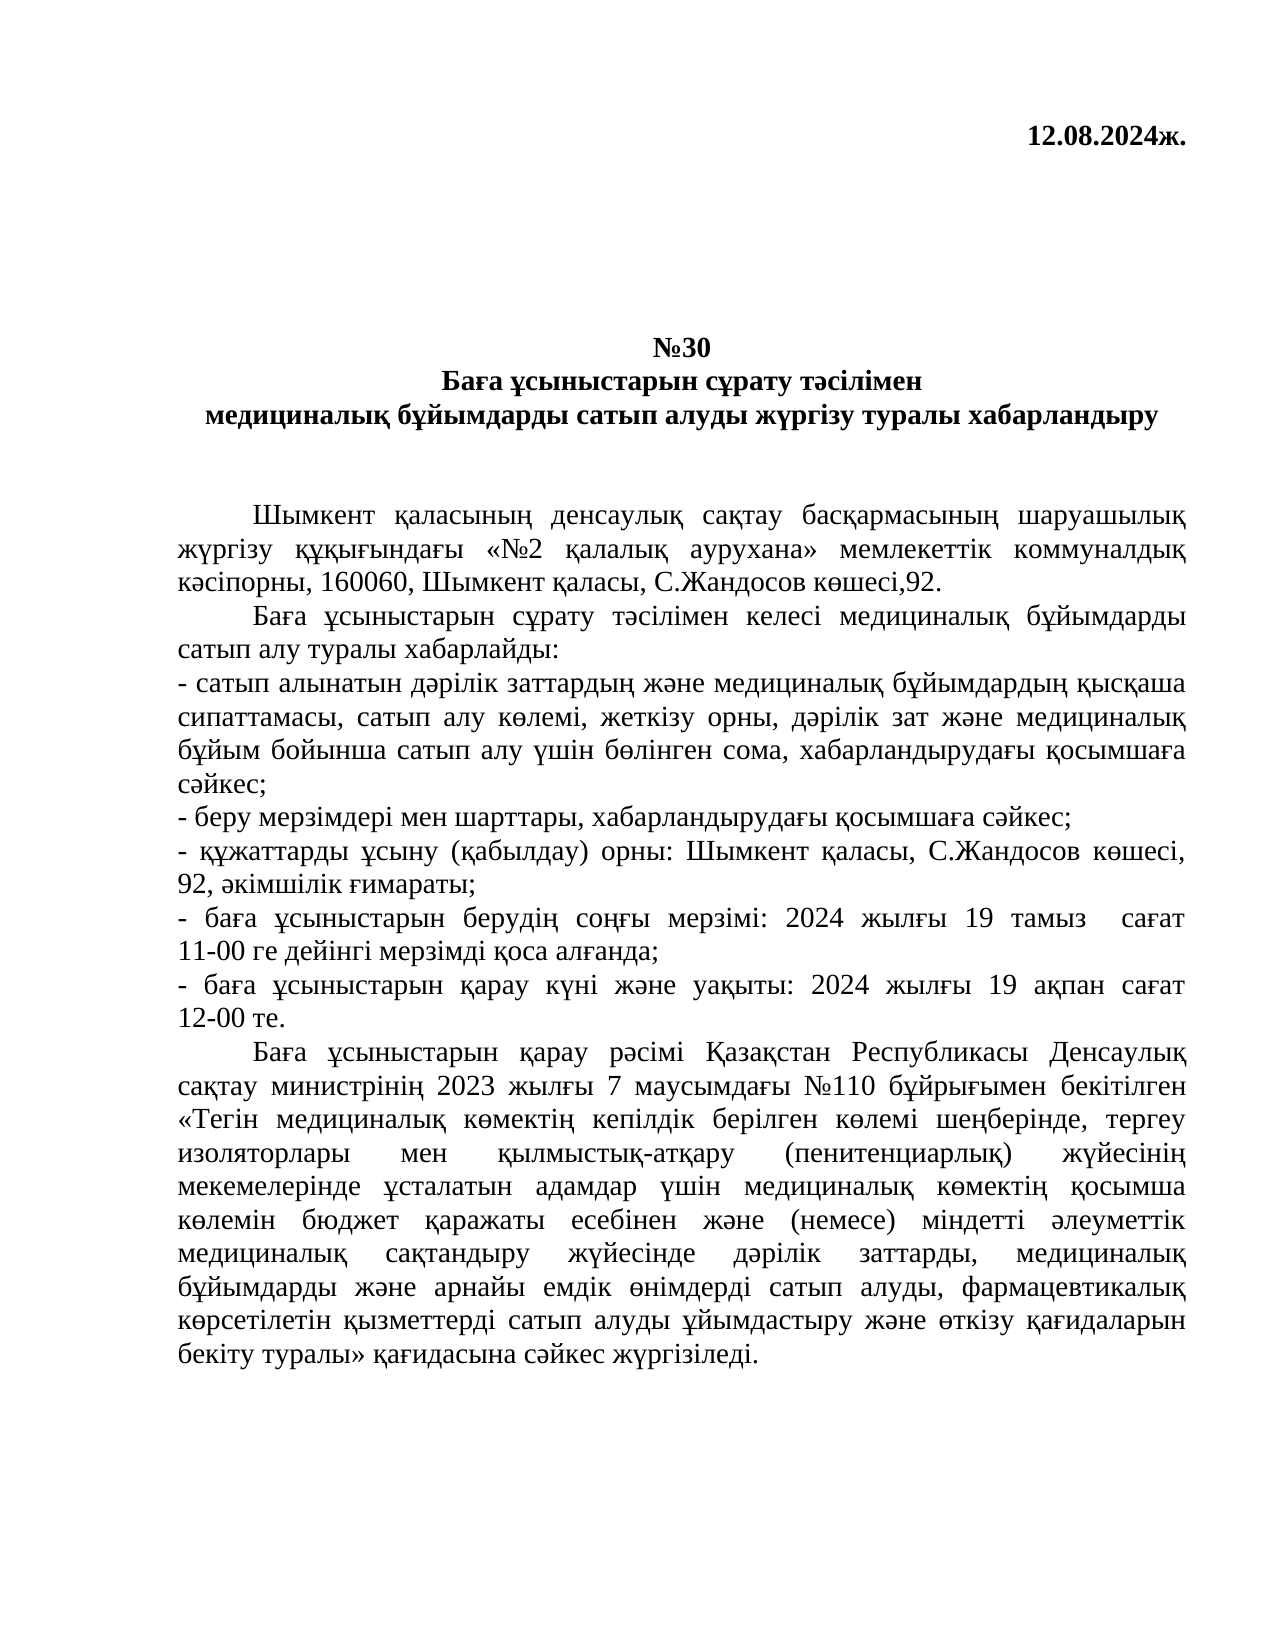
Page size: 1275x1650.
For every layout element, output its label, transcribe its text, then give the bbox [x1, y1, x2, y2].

text - құжаттарды ұсыну (қабылдау) орны: Шымкент қаласы, С.Жандосов көшесі, 92, әкімшілік ғимараты; [177, 833, 1186, 900]
text 12.08.2024ж. [177, 118, 1186, 152]
text Баға ұсыныстарын қарау рәсімі Қазақстан Республикасы Денсаулық сақтау министрінің 2023 жылғы 7 маусымдағы №110 бұйрығымен бекітілген «Тегін медициналық көмектің кепілдік берілген көлемі шеңберінде, тергеу изоляторлары мен қылмыстық-атқару (пенитенциарлық) жүйесінің мекемелерінде ұсталатын адамдар үшін медициналық көмектің қосымша көлемін бюджет қаражаты есебінен және (немесе) міндетті әлеуметтік медициналық сақтандыру жүйесінде дәрілік заттарды, медициналық бұйымдарды және арнайы емдік өнімдерді сатып алуды, фармацевтикалық көрсетілетін қызметтерді сатып алуды ұйымдастыру және өткізу қағидаларын бекіту туралы» қағидасына сәйкес жүргізіледі. [177, 1034, 1186, 1369]
text Шымкент қаласының денсаулық сақтау басқармасының шаруашылық жүргізу құқығындағы «№2 қалалық аурухана» мемлекеттік коммуналдық кәсіпорны, 160060, Шымкент қаласы, С.Жандосов көшесі,92. [177, 497, 1186, 598]
text Баға ұсыныстарын сұрату тәсілімен келесі медициналық бұйымдарды сатып алу туралы хабарлайды: [177, 598, 1186, 665]
text №30 [177, 330, 1186, 363]
text - беру мерзімдері мен шарттары, хабарландырудағы қосымшаға сәйкес; [177, 799, 1186, 833]
text - сатып алынатын дәрілік заттардың және медициналық бұйымдардың қысқаша сипаттамасы, сатып алу көлемі, жеткізу орны, дәрілік зат және медициналық бұйым бойынша сатып алу үшін бөлінген сома, хабарландырудағы қосымшаға сәйкес; [177, 665, 1186, 799]
text - баға ұсыныстарын қарау күні және уақыты: 2024 жылғы 19 ақпан сағат 12-00 те. [177, 967, 1186, 1034]
text - баға ұсыныстарын берудің соңғы мерзімі: 2024 жылғы 19 тамыз сағат 11-00 ге дейінгі мерзімді қоса алғанда; [177, 900, 1186, 967]
text Баға ұсыныстарын сұрату тәсілімен [177, 363, 1186, 397]
text медициналық бұйымдарды сатып алуды жүргізу туралы хабарландыру [177, 397, 1186, 430]
